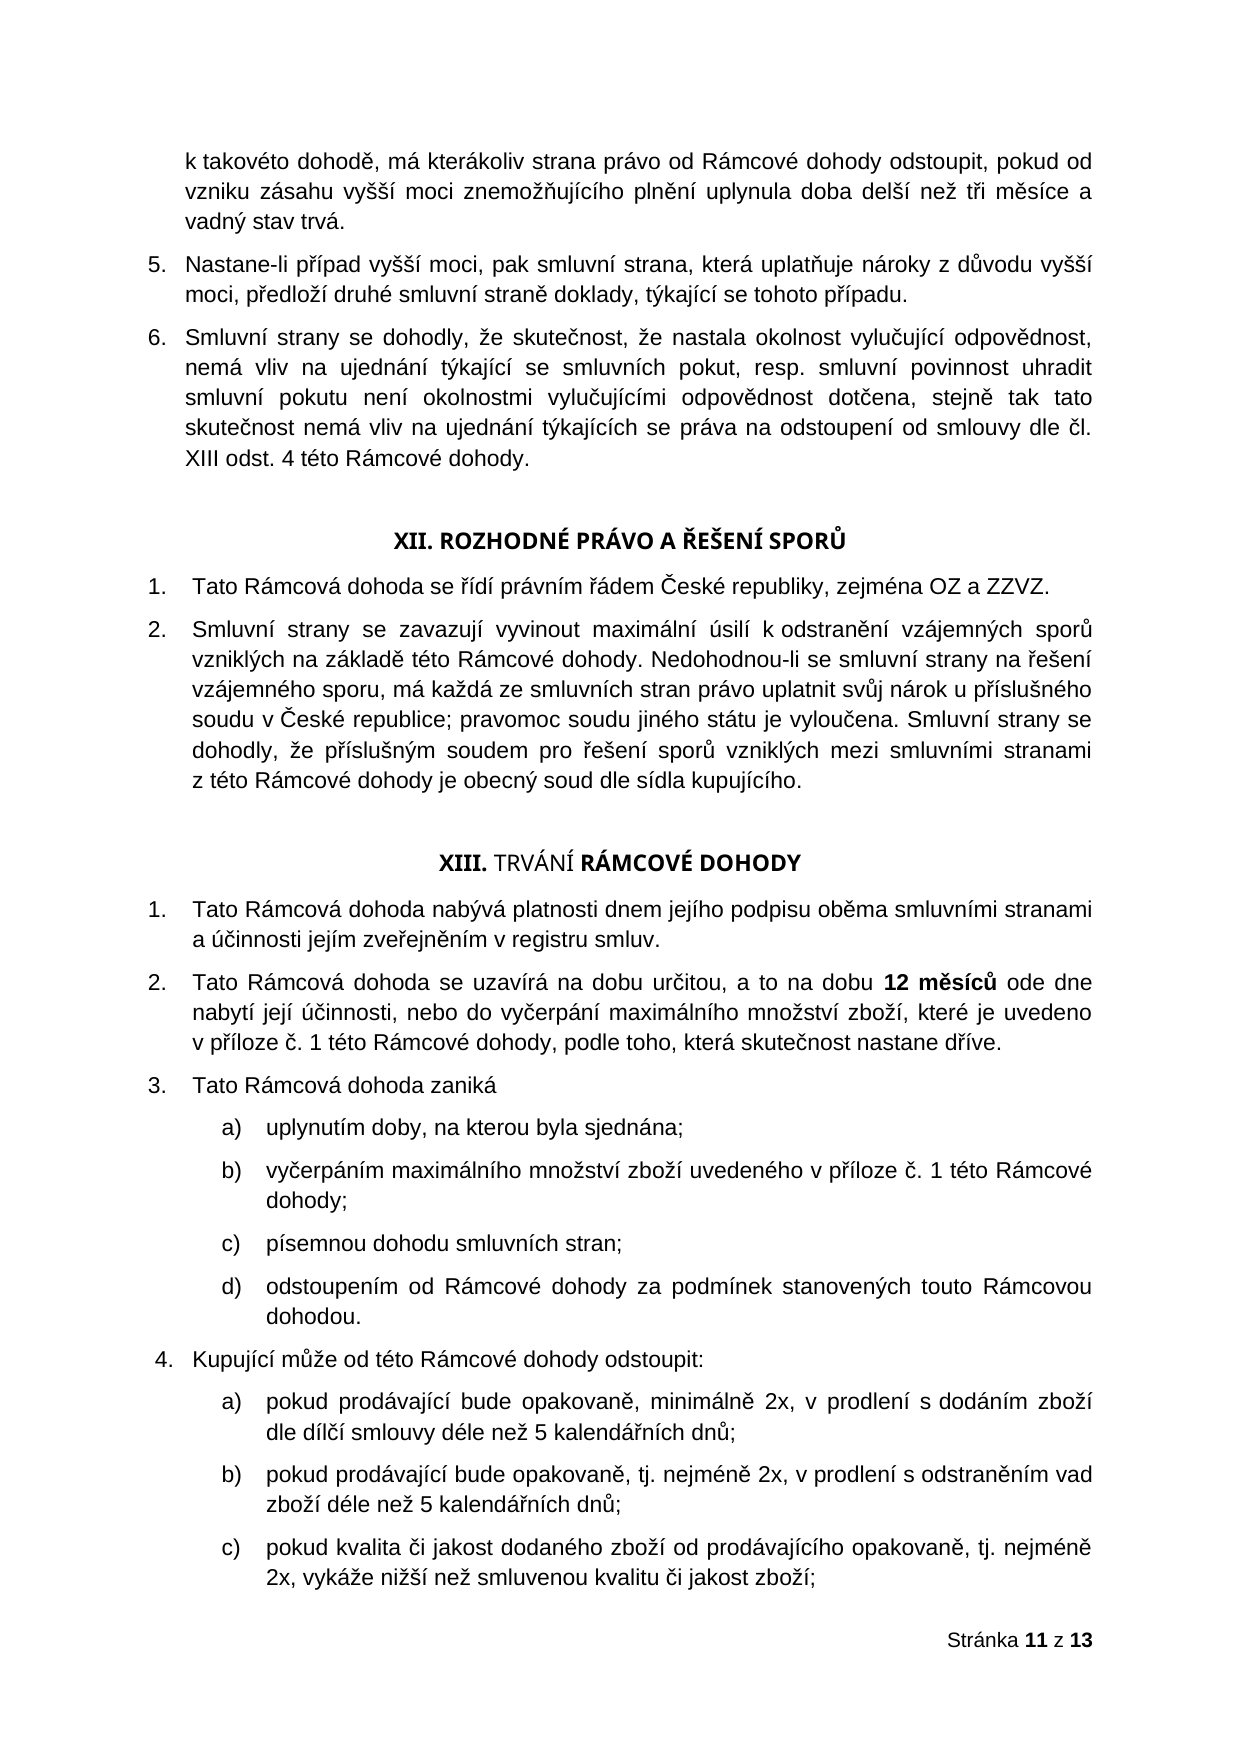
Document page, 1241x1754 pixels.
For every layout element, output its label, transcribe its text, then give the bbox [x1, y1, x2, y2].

list odstoupením od Rámcové dohody za podmínek stanovených touto Rámcovou dohodou. [221, 1273, 1093, 1329]
list Smluvní strany se dohodly, že skutečnost, že nastala okolnost vylučující odpovědnost, nemá vliv na ujednání týkající se smluvních pokut, resp. smluvní povinnost uhradit smluvní pokutu není okolnostmi vylučujícími odpovědnost dotčena, stejně tak tato skutečnost nemá vliv na ujednání týkajících se práva na odstoupení od smlouvy dle čl. XIII odst. 4 této Rámcové dohody. [148, 324, 1093, 471]
list Tato Rámcová dohoda se uzavírá na dobu určitou, a to na dobu 12 měsíců ode dne nabytí její účinnosti, nebo do vyčerpání maximálního množství zboží, které je uvedeno v příloze č. 1 této Rámcové dohody, podle toho, která skutečnost nastane dříve. [148, 968, 1093, 1055]
list Tato Rámcová dohoda zaniká [148, 1072, 1093, 1098]
list pokud kvalita či jakost dodaného zboží od prodávajícího opakovaně, tj. nejméně 2x, vykáže nižší než smluvenou kvalitu či jakost zboží; [221, 1534, 1093, 1591]
list Tato Rámcová dohoda nabývá platnosti dnem jejího podpisu oběma smluvními stranami a účinnosti jejím zveřejněním v registru smluv. [148, 896, 1093, 952]
list vyčerpáním maximálního množství zboží uvedeného v příloze č. 1 této Rámcové dohody; [221, 1157, 1093, 1213]
list pokud prodávající bude opakovaně, minimálně 2x, v prodlení s dodáním zboží dle dílčí smlouvy déle než 5 kalendářních dnů; [221, 1388, 1093, 1445]
list pokud prodávající bude opakovaně, tj. nejméně 2x, v prodlení s odstraněním vad zboží déle než 5 kalendářních dnů; [221, 1461, 1093, 1518]
list Tato Rámcová dohoda se řídí právním řádem České republiky, zejména OZ a ZZVZ. [148, 573, 1093, 599]
list písemnou dohodu smluvních stran; [221, 1230, 1093, 1256]
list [148, 148, 1093, 234]
list Kupující může od této Rámcové dohody odstoupit: [154, 1346, 1093, 1372]
list XII. ROZHODNÉ PRÁVO A ŘEŠENÍ SPORŮ [148, 525, 1093, 556]
list uplynutím doby, na kterou byla sjednána; [221, 1114, 1093, 1141]
list Nastane-li případ vyšší moci, pak smluvní strana, která uplatňuje nároky z důvodu vyšší moci, předloží druhé smluvní straně doklady, týkající se tohoto případu. [148, 251, 1093, 307]
list XIII. TRVÁNÍ RÁMCOVÉ DOHODY [148, 847, 1093, 878]
list Smluvní strany se zavazují vyvinout maximální úsilí k odstranění vzájemných sporů vzniklých na základě této Rámcové dohody. Nedohodnou-li se smluvní strany na řešení vzájemného sporu, má každá ze smluvních stran právo uplatnit svůj nárok u příslušného soudu v České republice; pravomoc soudu jiného státu je vyloučena. Smluvní strany se dohodly, že příslušným soudem pro řešení sporů vzniklých mezi smluvními stranami z této Rámcové dohody je obecný soud dle sídla kupujícího. [148, 616, 1093, 793]
